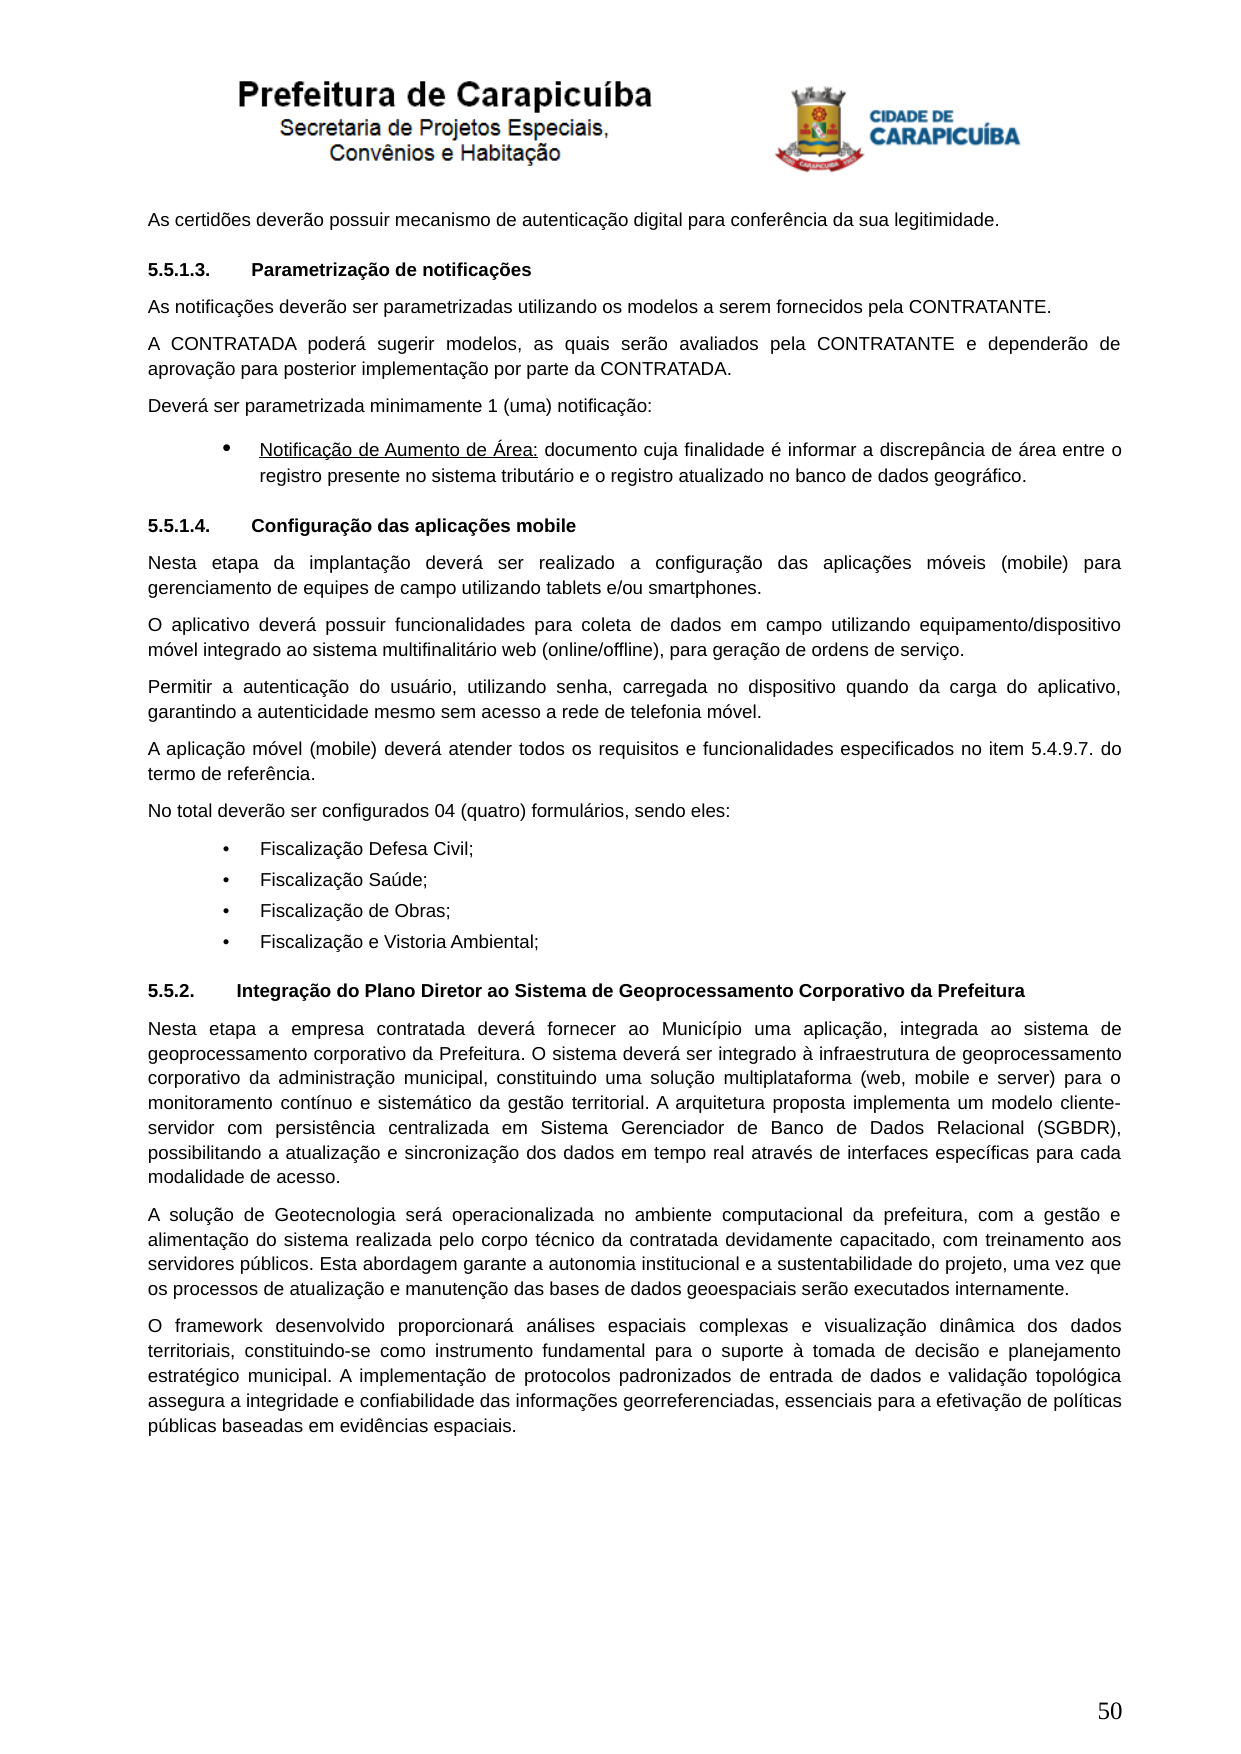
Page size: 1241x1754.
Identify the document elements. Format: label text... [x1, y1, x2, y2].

list Notificação de Aumento de Área: documento cuja finalidade é informar a discrepância de área entre o registro presente no sistema tributário e o registro atualizado no banco de dados geográfico. [222, 433, 1122, 486]
text Permitir a autenticação do usuário, utilizando senha, carregada no dispositivo quando da carga do aplicativo, garantindo a autenticidade mesmo sem acesso a rede de telefonia móvel. [148, 676, 1122, 722]
text A aplicação móvel (mobile) deverá atender todos os requisitos e funcionalidades especificados no item 5.4.9.7. do termo de referência. [148, 738, 1122, 784]
text Nesta etapa da implantação deverá ser realizado a configuração das aplicações móveis (mobile) para gerenciamento de equipes de campo utilizando tablets e/ou smartphones. [148, 552, 1122, 598]
text O framework desenvolvido proporcionará análises espaciais complexas e visualização dinâmica dos dados territoriais, constituindo-se como instrumento fundamental para o suporte à tomada de decisão e planejamento estratégico municipal. A implementação de protocolos padronizados de entrada de dados e validação topológica assegura a integridade e confiabilidade das informações georreferenciadas, essenciais para a efetivação de políticas públicas baseadas em evidências espaciais. [148, 1315, 1122, 1436]
text As notificações deverão ser parametrizadas utilizando os modelos a serem fornecidos pela CONTRATANTE. [148, 296, 1122, 317]
subtitle Parametrização de notificações [148, 259, 1122, 280]
text Deverá ser parametrizada minimamente 1 (uma) notificação: [148, 395, 1122, 417]
text A CONTRATADA poderá sugerir modelos, as quais serão avaliados pela CONTRATANTE e dependerão de aprovação para posterior implementação por parte da CONTRATADA. [148, 333, 1122, 379]
list Fiscalização de Obras; [223, 899, 1122, 921]
text Nesta etapa a empresa contratada deverá fornecer ao Município uma aplicação, integrada ao sistema de geoprocessamento corporativo da Prefeitura. O sistema deverá ser integrado à infraestrutura de geoprocessamento corporativo da administração municipal, constituindo uma solução multiplataforma (web, mobile e server) para o monitoramento contínuo e sistemático da gestão territorial. A arquitetura proposta implementa um modelo cliente-servidor com persistência centralizada em Sistema Gerenciador de Banco de Dados Relacional (SGBDR), possibilitando a atualização e sincronização dos dados em tempo real através de interfaces específicas para cada modalidade de acesso. [148, 1017, 1122, 1188]
picture [231, 70, 1039, 181]
subtitle Configuração das aplicações mobile [148, 514, 1122, 536]
list Fiscalização e Vistoria Ambiental; [223, 930, 1122, 952]
text A solução de Geotecnologia será operacionalizada no ambiente computacional da prefeitura, com a gestão e alimentação do sistema realizada pelo corpo técnico da contratada devidamente capacitado, com treinamento aos servidores públicos. Esta abordagem garante a autonomia institucional e a sustentabilidade do projeto, uma vez que os processos de atualização e manutenção das bases de dados geoespaciais serão executados internamente. [148, 1203, 1122, 1299]
list Fiscalização Defesa Civil; [223, 837, 1122, 859]
text O aplicativo deverá possuir funcionalidades para coleta de dados em campo utilizando equipamento/dispositivo móvel integrado ao sistema multifinalitário web (online/offline), para geração de ordens de serviço. [148, 614, 1122, 660]
text No total deverão ser configurados 04 (quatro) formulários, sendo eles: [148, 800, 1122, 822]
subtitle Integração do Plano Diretor ao Sistema de Geoprocessamento Corporativo da Prefeitura [148, 980, 1122, 1002]
list Fiscalização Saúde; [223, 868, 1122, 890]
text As certidões deverão possuir mecanismo de autenticação digital para conferência da sua legitimidade. [148, 209, 1122, 230]
